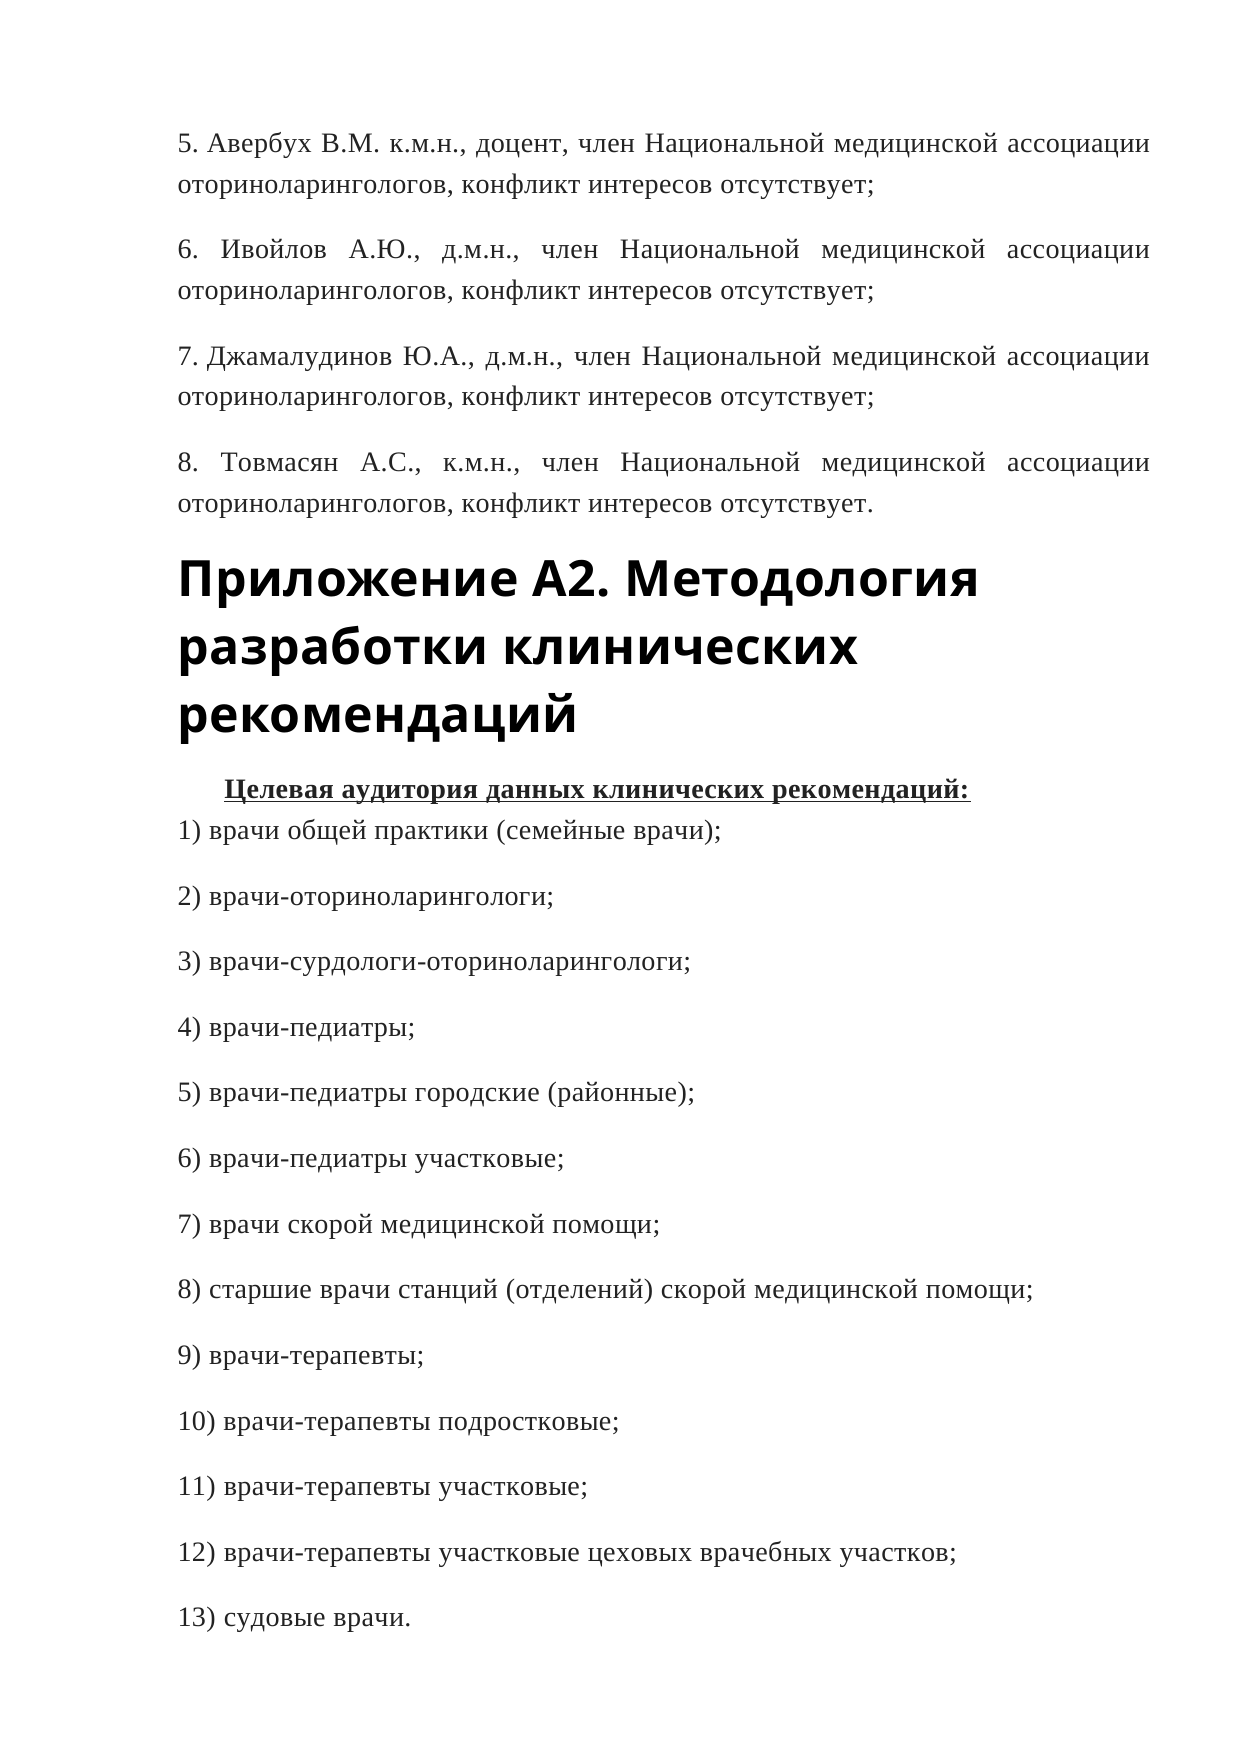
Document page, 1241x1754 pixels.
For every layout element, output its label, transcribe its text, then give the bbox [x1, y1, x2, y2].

text Приложение А2. Методология разработки клинических рекомендаций [177, 543, 1152, 747]
text 12) врачи-терапевты участковые цеховых врачебных участков; [177, 1527, 1152, 1567]
text 2) врачи-оториноларингологи; [177, 870, 1152, 911]
text 1) врачи общей практики (семейные врачи); [177, 805, 1152, 845]
text 11) врачи-терапевты участковые; [177, 1461, 1152, 1502]
text Целевая аудитория данных клинических рекомендаций: [224, 764, 1105, 805]
text 3) врачи-сурдологи-оториноларингологи; [177, 936, 1152, 977]
text 8. Товмасян А.С., к.м.н., член Национальной медицинской ассоциации оториноларингологов, конфликт интересов отсутствует. [177, 437, 1152, 518]
text 5. Авербух В.М. к.м.н., доцент, член Национальной медицинской ассоциации оториноларингологов, конфликт интересов отсутствует; [177, 118, 1152, 199]
text 6. Ивойлов А.Ю., д.м.н., член Национальной медицинской ассоциации оториноларингологов, конфликт интересов отсутствует; [177, 224, 1152, 306]
text 13) судовые врачи. [177, 1592, 1152, 1633]
text 4) врачи-педиатры; [177, 1002, 1152, 1042]
text 7) врачи скорой медицинской помощи; [177, 1198, 1152, 1239]
text 5) врачи-педиатры городские (районные); [177, 1067, 1152, 1108]
text 8) старшие врачи станций (отделений) скорой медицинской помощи; [177, 1264, 1152, 1305]
text 10) врачи-терапевты подростковые; [177, 1395, 1152, 1436]
text 9) врачи-терапевты; [177, 1330, 1152, 1370]
text 7. Джамалудинов Ю.А., д.м.н., член Национальной медицинской ассоциации оториноларингологов, конфликт интересов отсутствует; [177, 331, 1152, 412]
text 6) врачи-педиатры участковые; [177, 1133, 1152, 1173]
